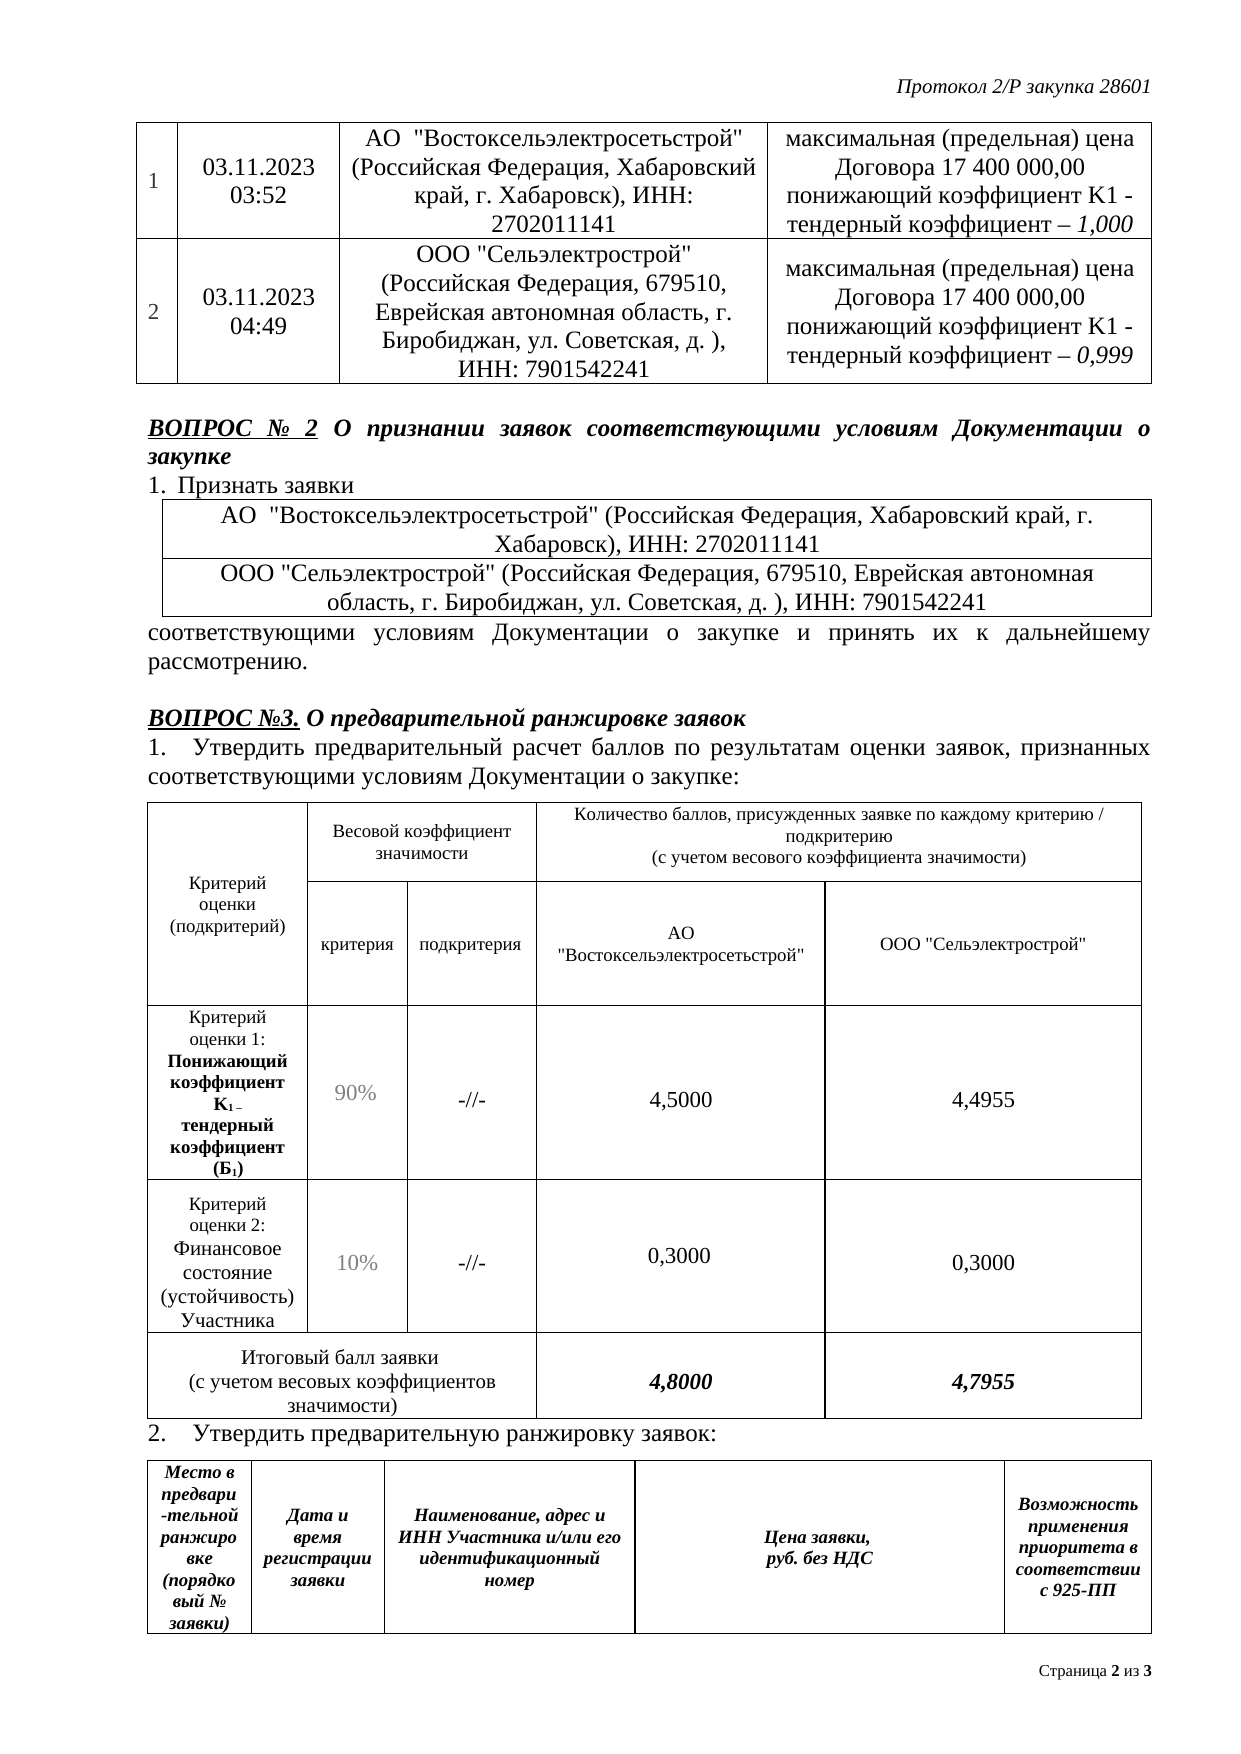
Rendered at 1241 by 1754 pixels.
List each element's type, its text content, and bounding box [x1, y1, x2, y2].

table_cell 03.11.2023 03:52 [178, 123, 339, 238]
list Признать заявки [148, 470, 1152, 499]
table_cell 4,8000 [537, 1333, 824, 1417]
table_cell максимальная (предельная) цена Договора 17 400 000,00 понижающий коэффициент K1 - тендерный коэффициент – 1,000 [768, 123, 1151, 238]
table_header Весовой коэффициент значимости [308, 803, 536, 881]
table_cell 03.11.2023 04:49 [178, 239, 339, 383]
table_cell 4,4955 [826, 1006, 1141, 1179]
table_cell 0,3000 [537, 1180, 824, 1332]
table_cell 4,5000 [537, 1006, 824, 1179]
table_cell -//- [408, 1006, 536, 1179]
table_header Критерий оценки (подкритерий) [148, 803, 307, 1005]
table_header Наименование, адрес и ИНН Участника и/или его идентификационный номер [385, 1461, 634, 1633]
table_cell ООО "Сельэлектрострой" [826, 882, 1141, 1005]
text ВОПРОС №3. О предварительной ранжировке заявок [148, 703, 1152, 732]
text соответствующими условиям Документации о закупке и принять их к дальнейшему рассмотрению. [148, 617, 1152, 674]
table_cell Итоговый балл заявки (с учетом весовых коэффициентов значимости) [148, 1333, 536, 1417]
table_cell -//- [408, 1180, 536, 1332]
list Утвердить предварительный расчет баллов по результатам оценки заявок, признанных соответствующими условиям Документации о закупке: [148, 732, 1152, 789]
text ВОПРОС № 2 О признании заявок соответствующими условиям Документации о закупке [148, 413, 1152, 470]
table_cell АО "Востоксельэлектросетьстрой" (Российская Федерация, Хабаровский край, г. Хабаровск), ИНН: 2702011141 [340, 123, 767, 238]
table_cell АО "Востоксельэлектросетьстрой" [537, 882, 824, 1005]
list Утвердить предварительную ранжировку заявок: [148, 1418, 1152, 1447]
table_cell ООО "Сельэлектрострой" (Российская Федерация, 679510, Еврейская автономная область, г. Биробиджан, ул. Советская, д. ), ИНН: 7901542241 [340, 239, 767, 383]
table_cell 90% [308, 1006, 407, 1179]
table_cell 10% [308, 1180, 407, 1332]
table_header Количество баллов, присужденных заявке по каждому критерию / подкритерию (с учетом весового коэффициента значимости) [537, 803, 1141, 881]
table_cell 4,7955 [826, 1333, 1141, 1417]
table_cell подкритерия [408, 882, 536, 1005]
table_header Дата и время регистрации заявки [252, 1461, 384, 1633]
table_cell 2 [137, 239, 177, 383]
table_cell 0,3000 [826, 1180, 1141, 1332]
table_cell критерия [308, 882, 407, 1005]
table_header Цена заявки, руб. без НДС [636, 1461, 1004, 1633]
table_cell 1 [137, 123, 177, 238]
table_cell ООО "Сельэлектрострой" (Российская Федерация, 679510, Еврейская автономная область, г. Биробиджан, ул. Советская, д. ), ИНН: 7901542241 [163, 559, 1151, 616]
table_header АО "Востоксельэлектросетьстрой" (Российская Федерация, Хабаровский край, г. Хабаровск), ИНН: 2702011141 [163, 500, 1151, 557]
table_header Место в предвари-тельной ранжировке (порядковый № заявки) [148, 1461, 251, 1633]
table_cell Критерий оценки 1: Понижающий коэффициент K1 – тендерный коэффициент (Б1) [148, 1006, 307, 1179]
table_cell максимальная (предельная) цена Договора 17 400 000,00 понижающий коэффициент K1 - тендерный коэффициент – 0,999 [768, 239, 1151, 383]
table_header Возможность применения приоритета в соответствии с 925-ПП [1005, 1461, 1151, 1633]
table_cell Критерий оценки 2: Финансовое состояние (устойчивость) Участника [148, 1180, 307, 1332]
